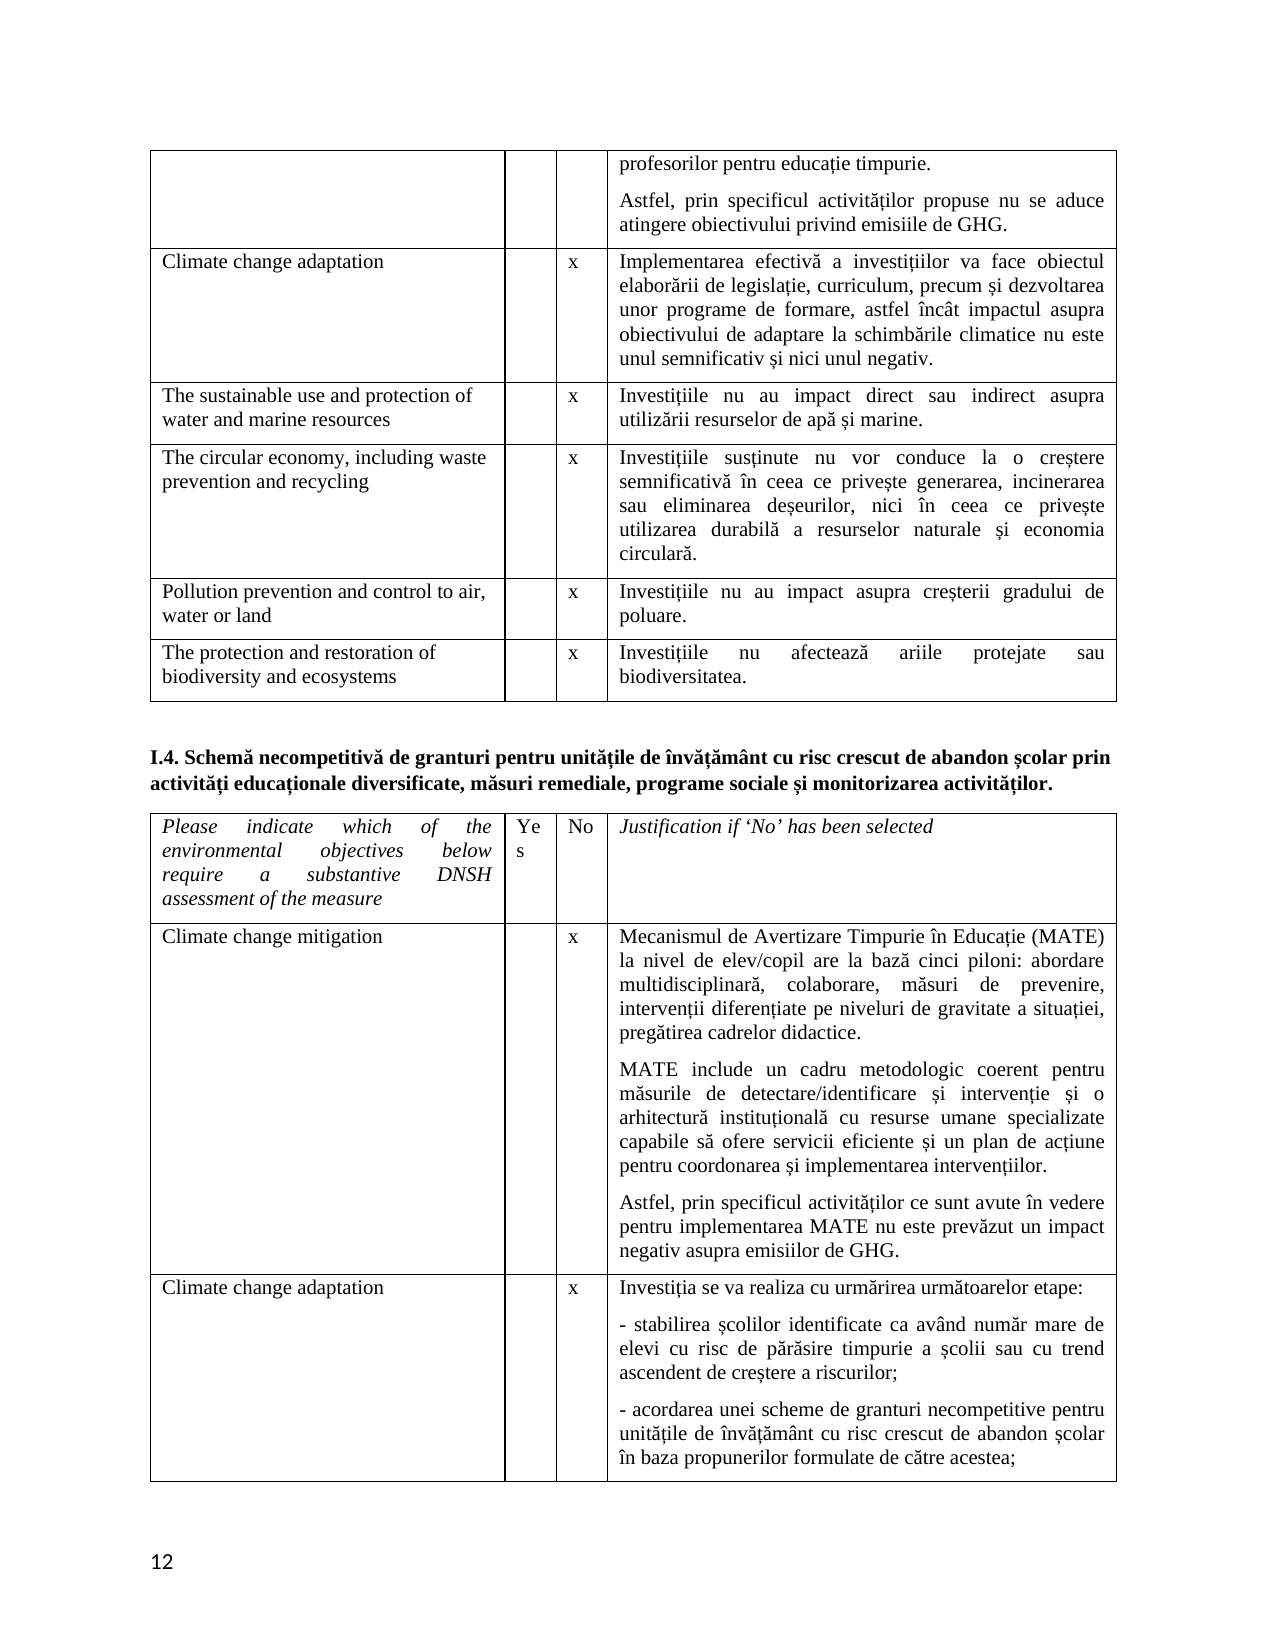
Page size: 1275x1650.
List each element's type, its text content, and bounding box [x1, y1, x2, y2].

table_cell [506, 151, 556, 248]
table_cell The protection and restoration of biodiversity and ecosystems [151, 640, 504, 701]
table_cell [506, 1275, 556, 1481]
table_cell Climate change adaptation [151, 249, 504, 382]
table_cell Mecanismul de Avertizare Timpurie în Educație (MATE) la nivel de elev/copil are la bază cinci piloni: abordare multidisciplinară, colaborare, măsuri de prevenire, intervenții diferențiate pe niveluri de gravitate a situației, pregătirea cadrelor didactice. MATE include un cadru metodologic coerent pentru măsurile de detectare/identificare și intervenție și o arhitectură instituțională cu resurse umane specializate capabile să ofere servicii eficiente și un plan de acțiune pentru coordonarea și implementarea intervențiilor. Astfel, prin specificul activităților ce sunt avute în vedere pentru implementarea MATE nu este prevăzut un impact negativ asupra emisiilor de GHG. [608, 924, 1116, 1274]
table_cell x [557, 579, 607, 639]
table_cell [506, 249, 556, 382]
table_cell x [557, 640, 607, 701]
table_cell Investițiile susținute nu vor conduce la o creștere semnificativă în ceea ce privește generarea, incinerarea sau eliminarea deșeurilor, nici în ceea ce privește utilizarea durabilă a resurselor naturale și economia circulară. [608, 445, 1116, 578]
table_cell Investițiile nu afectează ariile protejate sau biodiversitatea. [608, 640, 1116, 701]
table_cell [506, 640, 556, 701]
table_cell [151, 151, 504, 248]
table_header Please indicate which of the environmental objectives below require a substantive DNSH assessment of the measure [151, 814, 504, 923]
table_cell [608, 151, 1116, 248]
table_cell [608, 1275, 1116, 1481]
table_header Yes [506, 814, 556, 923]
table_cell x [557, 924, 607, 1274]
table_cell Investițiile nu au impact direct sau indirect asupra utilizării resurselor de apă și marine. [608, 383, 1116, 444]
table_cell x [557, 383, 607, 444]
text I.4. Schemă necompetitivă de granturi pentru unitățile de învățământ cu risc crescut de abandon școlar prin activități educaționale diversificate, măsuri remediale, programe sociale și monitorizarea activităților. [150, 744, 1125, 794]
table_cell x [557, 1275, 607, 1481]
table_cell The circular economy, including waste prevention and recycling [151, 445, 504, 578]
table_cell [506, 924, 556, 1274]
table_header Justification if ‘No’ has been selected [608, 814, 1116, 923]
table_cell [506, 579, 556, 639]
table_cell Implementarea efectivă a investițiilor va face obiectul elaborării de legislație, curriculum, precum și dezvoltarea unor programe de formare, astfel încât impactul asupra obiectivului de adaptare la schimbările climatice nu este unul semnificativ și nici unul negativ. [608, 249, 1116, 382]
table_cell [506, 445, 556, 578]
table_cell Climate change mitigation [151, 924, 504, 1274]
table_header No [557, 814, 607, 923]
table_cell Pollution prevention and control to air, water or land [151, 579, 504, 639]
table_cell The sustainable use and protection of water and marine resources [151, 383, 504, 444]
table_cell x [557, 249, 607, 382]
table_cell x [557, 445, 607, 578]
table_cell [151, 1275, 504, 1481]
table_cell Investițiile nu au impact asupra creșterii gradului de poluare. [608, 579, 1116, 639]
table_cell [506, 383, 556, 444]
table_cell x [557, 151, 607, 248]
